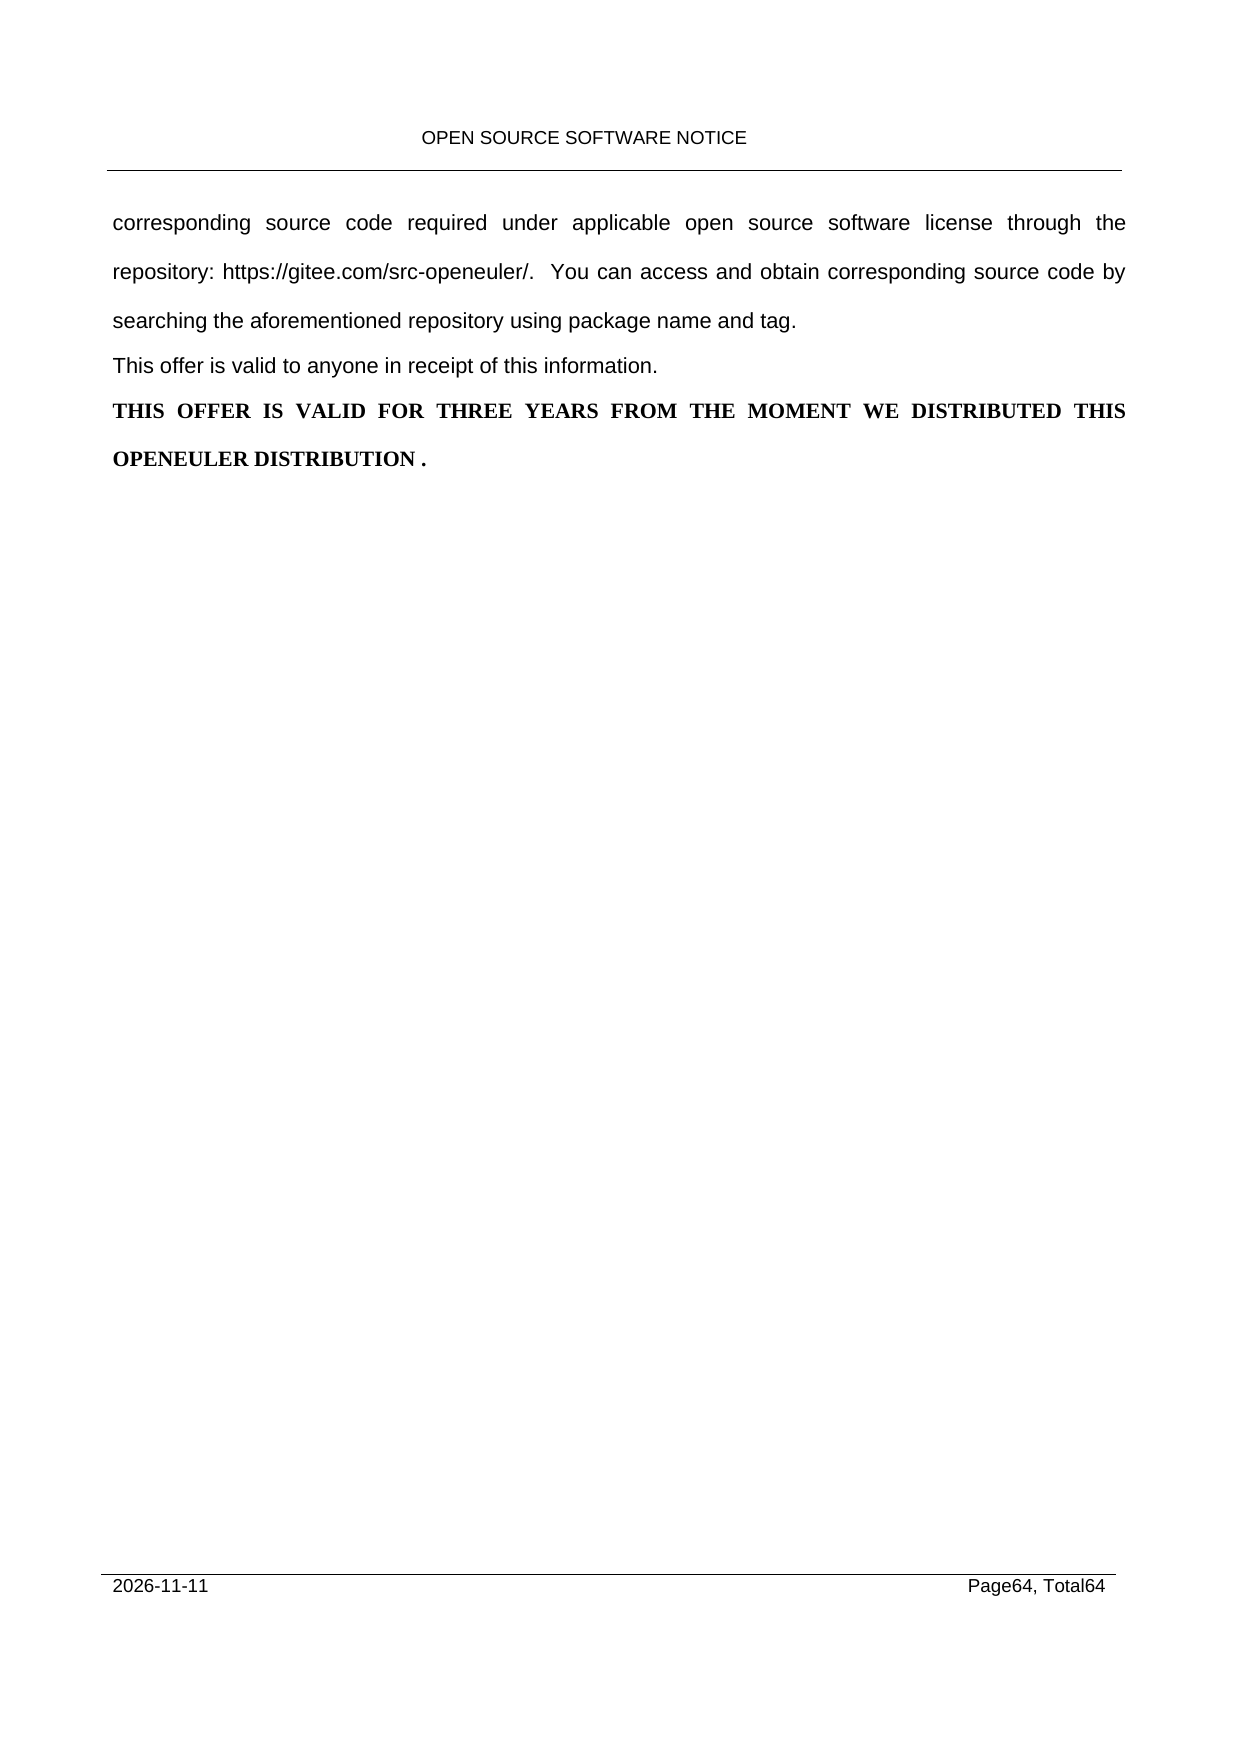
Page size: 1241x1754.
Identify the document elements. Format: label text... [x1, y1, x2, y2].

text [112, 206, 1128, 336]
text This offer is valid to anyone in receipt of this information. [112, 349, 1128, 381]
text THIS OFFER IS VALID FOR THREE YEARS FROM THE MOMENT WE DISTRIBUTED THIS OPENEULER DISTRIBUTION . [112, 394, 1128, 475]
